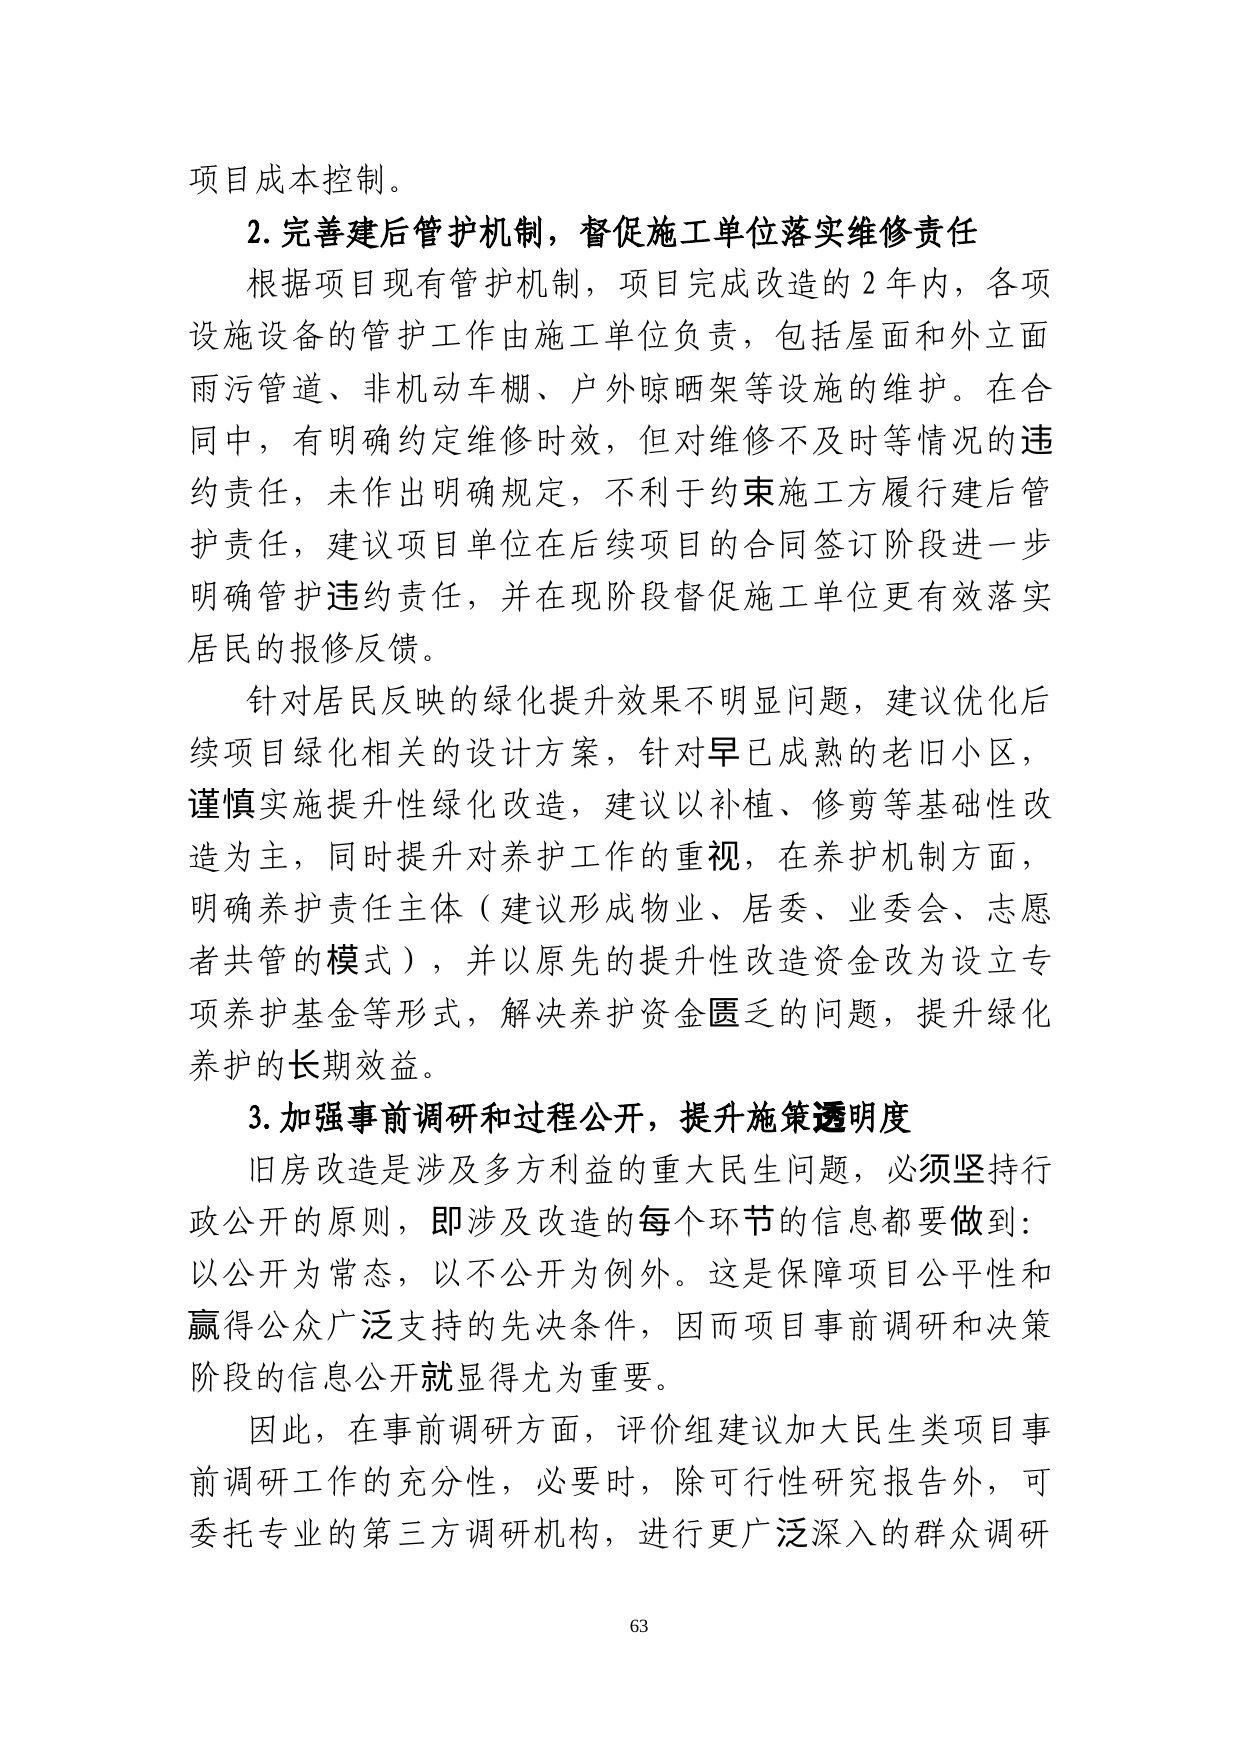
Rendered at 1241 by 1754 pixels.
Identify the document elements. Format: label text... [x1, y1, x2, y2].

text 2.完善建后管护机制，督促施工单位落实维修责任 [187, 202, 1053, 254]
text 旧房改造是涉及多方利益的重大民生问题，必须坚持行政公开的原则，即涉及改造的每个环节的信息都要做到：以公开为常态，以不公开为例外。这是保障项目公平性和赢得公众广泛支持的先决条件，因而项目事前调研和决策阶段的信息公开就显得尤为重要。 [187, 1139, 1053, 1400]
text 根据项目现有管护机制，项目完成改造的2年内，各项设施设备的管护工作由施工单位负责，包括屋面和外立面、雨污管道、非机动车棚、户外晾晒架等设施的维护。在合同中，有明确约定维修时效，但对维修不及时等情况的违约责任，未作出明确规定，不利于约束施工方履行建后管护责任，建议项目单位在后续项目的合同签订阶段进一步明确管护违约责任，并在现阶段督促施工单位更有效落实居民的报修反馈。 [187, 254, 1053, 671]
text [187, 1400, 1053, 1556]
text 3.加强事前调研和过程公开，提升施策透明度 [187, 1087, 1053, 1139]
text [187, 150, 1053, 202]
text 针对居民反映的绿化提升效果不明显问题，建议优化后续项目绿化相关的设计方案，针对早已成熟的老旧小区，谨慎实施提升性绿化改造，建议以补植、修剪等基础性改造为主，同时提升对养护工作的重视，在养护机制方面，明确养护责任主体（建议形成物业、居委、业委会、志愿者共管的模式），并以原先的提升性改造资金改为设立专项养护基金等形式，解决养护资金匮乏的问题，提升绿化养护的长期效益。 [187, 671, 1053, 1087]
